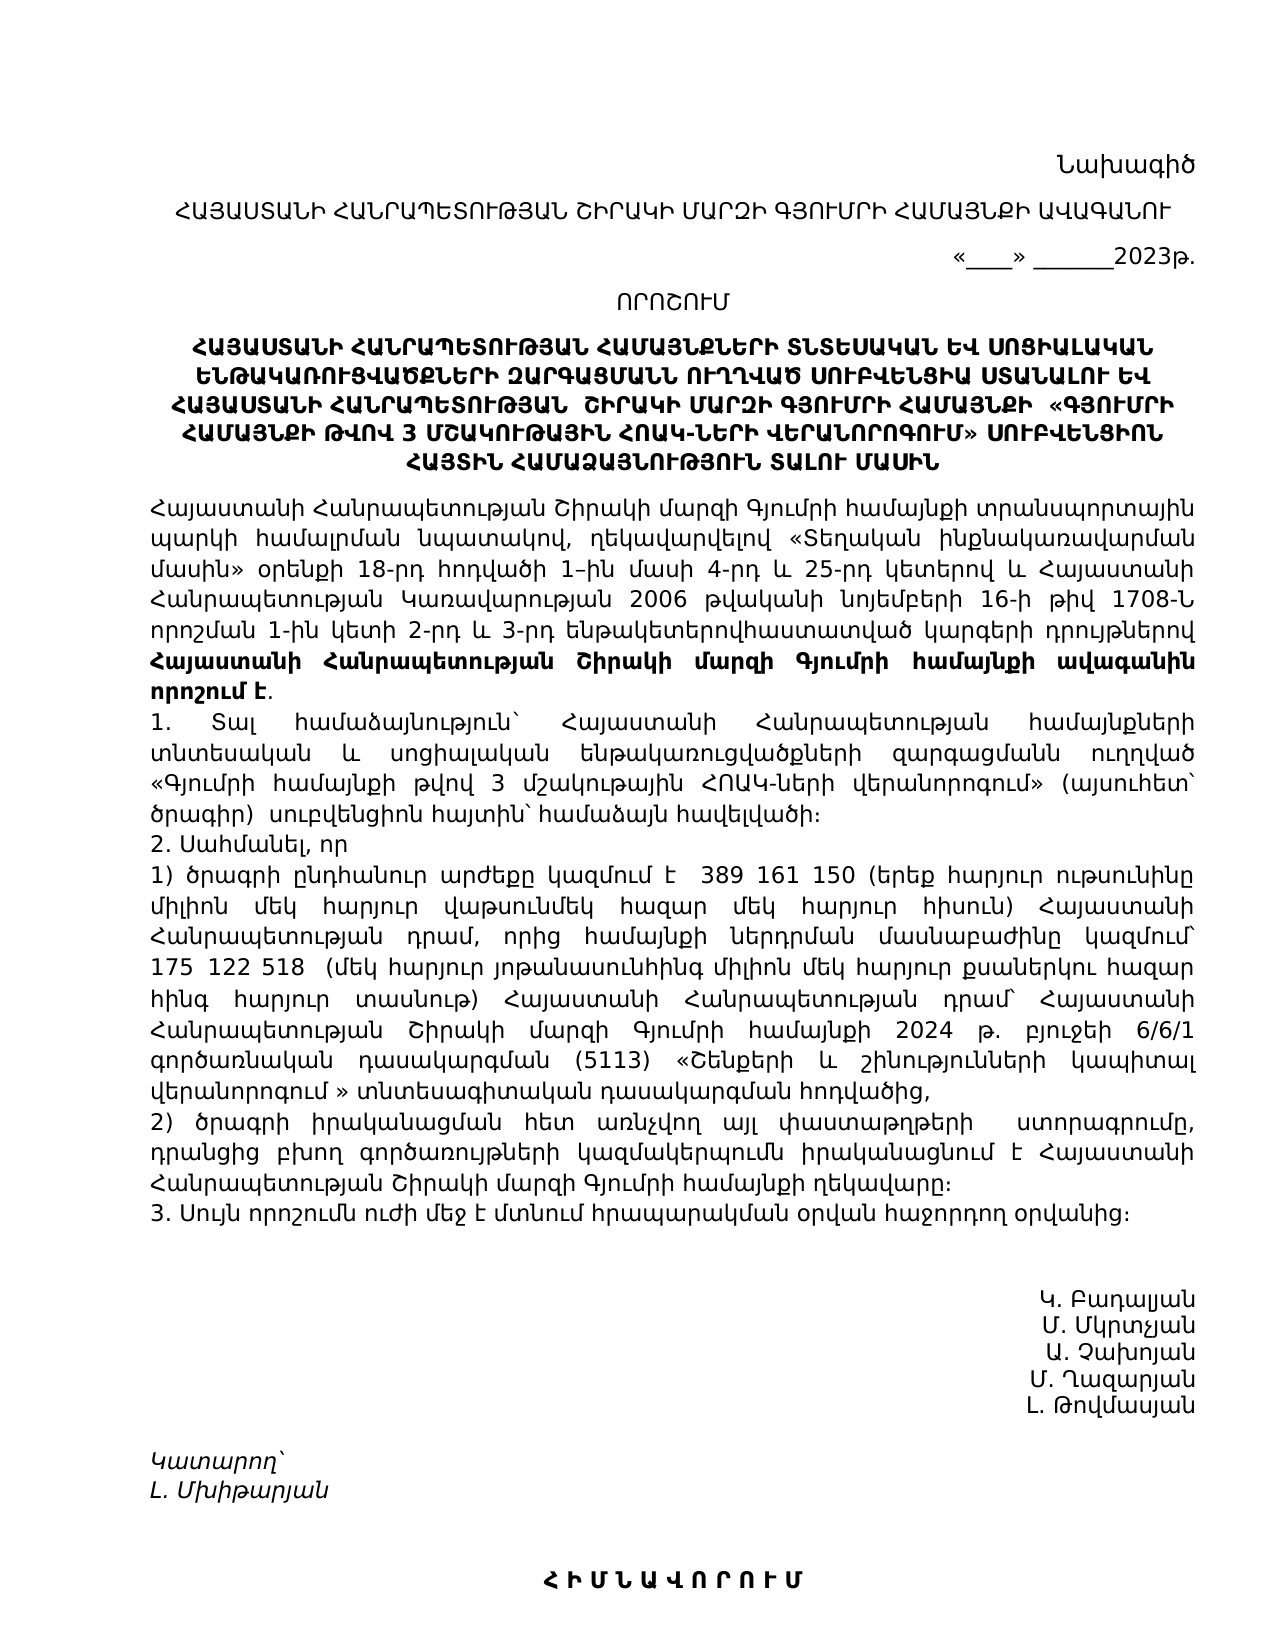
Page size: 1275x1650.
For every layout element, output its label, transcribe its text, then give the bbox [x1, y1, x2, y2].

text 2) ծրագրի իրականացման հետ առնչվող այլ փաստաթղթերի ստորագրումը, դրանցից բխող գործառույթների կազմակերպումն իրականացնում է Հայաստանի Հանրապետության Շիրակի մարզի Գյումրի համայնքի ղեկավարը։ [150, 1109, 1196, 1197]
text «____» _______2023թ. [150, 243, 1196, 270]
text Հայաստանի Հանրապետության Շիրակի մարզի Գյումրի համայնքի տրանսպորտային պարկի համալրման նպատակով, ղեկավարվելով «Տեղական ինքնակառավարման մասին» օրենքի 18-րդ հոդվածի 1–ին մասի 4-րդ և 25-րդ կետերով և Հայաստանի Հանրապետության Կառավարության 2006 թվականի նոյեմբերի 16-ի թիվ 1708-Ն որոշման 1-ին կետի 2-րդ և 3-րդ ենթակետերովհաստատված կարգերի դրույթներով Հայաստանի Հանրապետության Շիրակի մարզի Գյումրի համայնքի ավագանին որոշում է. [150, 495, 1196, 705]
text 2. Սահմանել, որ [150, 832, 1196, 858]
text Մ. Ղազարյան [150, 1366, 1196, 1393]
text ՀԱՅԱՍՏԱՆԻ ՀԱՆՐԱՊԵՏՈՒԹՅԱՆ ՀԱՄԱՅՆՔՆԵՐԻ ՏՆՏԵՍԱԿԱՆ ԵՎ ՍՈՑԻԱԼԱԿԱՆ ԵՆԹԱԿԱՌՈՒՑՎԱԾՔՆԵՐԻ ԶԱՐԳԱՑՄԱՆՆ ՈՒՂՂՎԱԾ ՍՈՒԲՎԵՆՑԻԱ ՍՏԱՆԱԼՈՒ ԵՎ ՀԱՅԱՍՏԱՆԻ ՀԱՆՐԱՊԵՏՈՒԹՅԱՆ ՇԻՐԱԿԻ ՄԱՐԶԻ ԳՅՈՒՄՐԻ ՀԱՄԱՅՆՔԻ «ԳՅՈՒՄՐԻ ՀԱՄԱՅՆՔԻ ԹՎՈՎ 3 ՄՇԱԿՈՒԹԱՅԻՆ ՀՈԱԿ-ՆԵՐԻ ՎԵՐԱՆՈՐՈԳՈՒՄ» ՍՈՒԲՎԵՆՑԻՈՆ ՀԱՅՏԻՆ ՀԱՄԱՁԱՅՆՈՒԹՅՈՒՆ ՏԱԼՈՒ ՄԱՍԻՆ [150, 334, 1196, 476]
text ՀԱՅԱՍՏԱՆԻ ՀԱՆՐԱՊԵՏՈՒԹՅԱՆ ՇԻՐԱԿԻ ՄԱՐԶԻ ԳՅՈՒՄՐԻ ՀԱՄԱՅՆՔԻ ԱՎԱԳԱՆՈՒ [150, 198, 1196, 225]
text Հ Ի Մ Ն Ա Վ Ո Ր Ո Ւ Մ [150, 1568, 1196, 1594]
text Մ. Մկրտչյան [150, 1313, 1196, 1339]
text Կատարող՝ [150, 1448, 1196, 1475]
text ՈՐՈՇՈՒՄ [150, 289, 1196, 316]
text 1. Տալ համաձայնություն` Հայաստանի Հանրապետության համայնքների տնտեսական և սոցիալական ենթակառուցվածքների զարգացմանն ուղղված «Գյումրի համայնքի թվով 3 մշակութային ՀՈԱԿ-ների վերանորոգում» (այսուհետ՝ ծրագիր) սուբվենցիոն հայտին՝ համաձայն հավելվածի։ [150, 709, 1196, 828]
text Նախագիծ [150, 150, 1196, 179]
text Ա. Չախոյան [150, 1339, 1196, 1366]
text Լ․ Թովմասյան [150, 1393, 1196, 1419]
text Լ․ Մխիթարյան [150, 1477, 1196, 1503]
text Կ. Բադալյան [150, 1286, 1196, 1313]
text 1) ծրագրի ընդհանուր արժեքը կազմում է 389 161 150 (երեք հարյուր ութսունինը միլիոն մեկ հարյուր վաթսունմեկ հազար մեկ հարյուր հիսուն) Հայաստանի Հանրապետության դրամ, որից համայնքի ներդրման մասնաբաժինը կազմում՝ 175 122 518 (մեկ հարյուր յոթանասունհինգ միլիոն մեկ հարյուր քսաներկու հազար հինգ հարյուր տասնութ) Հայաստանի Հանրապետության դրամ՝ Հայաստանի Հանրապետության Շիրակի մարզի Գյումրի համայնքի 2024 թ. բյուջեի 6/6/1 գործառնական դասակարգման (5113) «Շենքերի և շինությունների կապիտալ վերանորոգում » տնտեսագիտական դասակարգման հոդվածից, [150, 862, 1196, 1105]
text 3. Սույն որոշումն ուժի մեջ է մտնում հրապարակման օրվան հաջորդող օրվանից։ [150, 1201, 1196, 1227]
